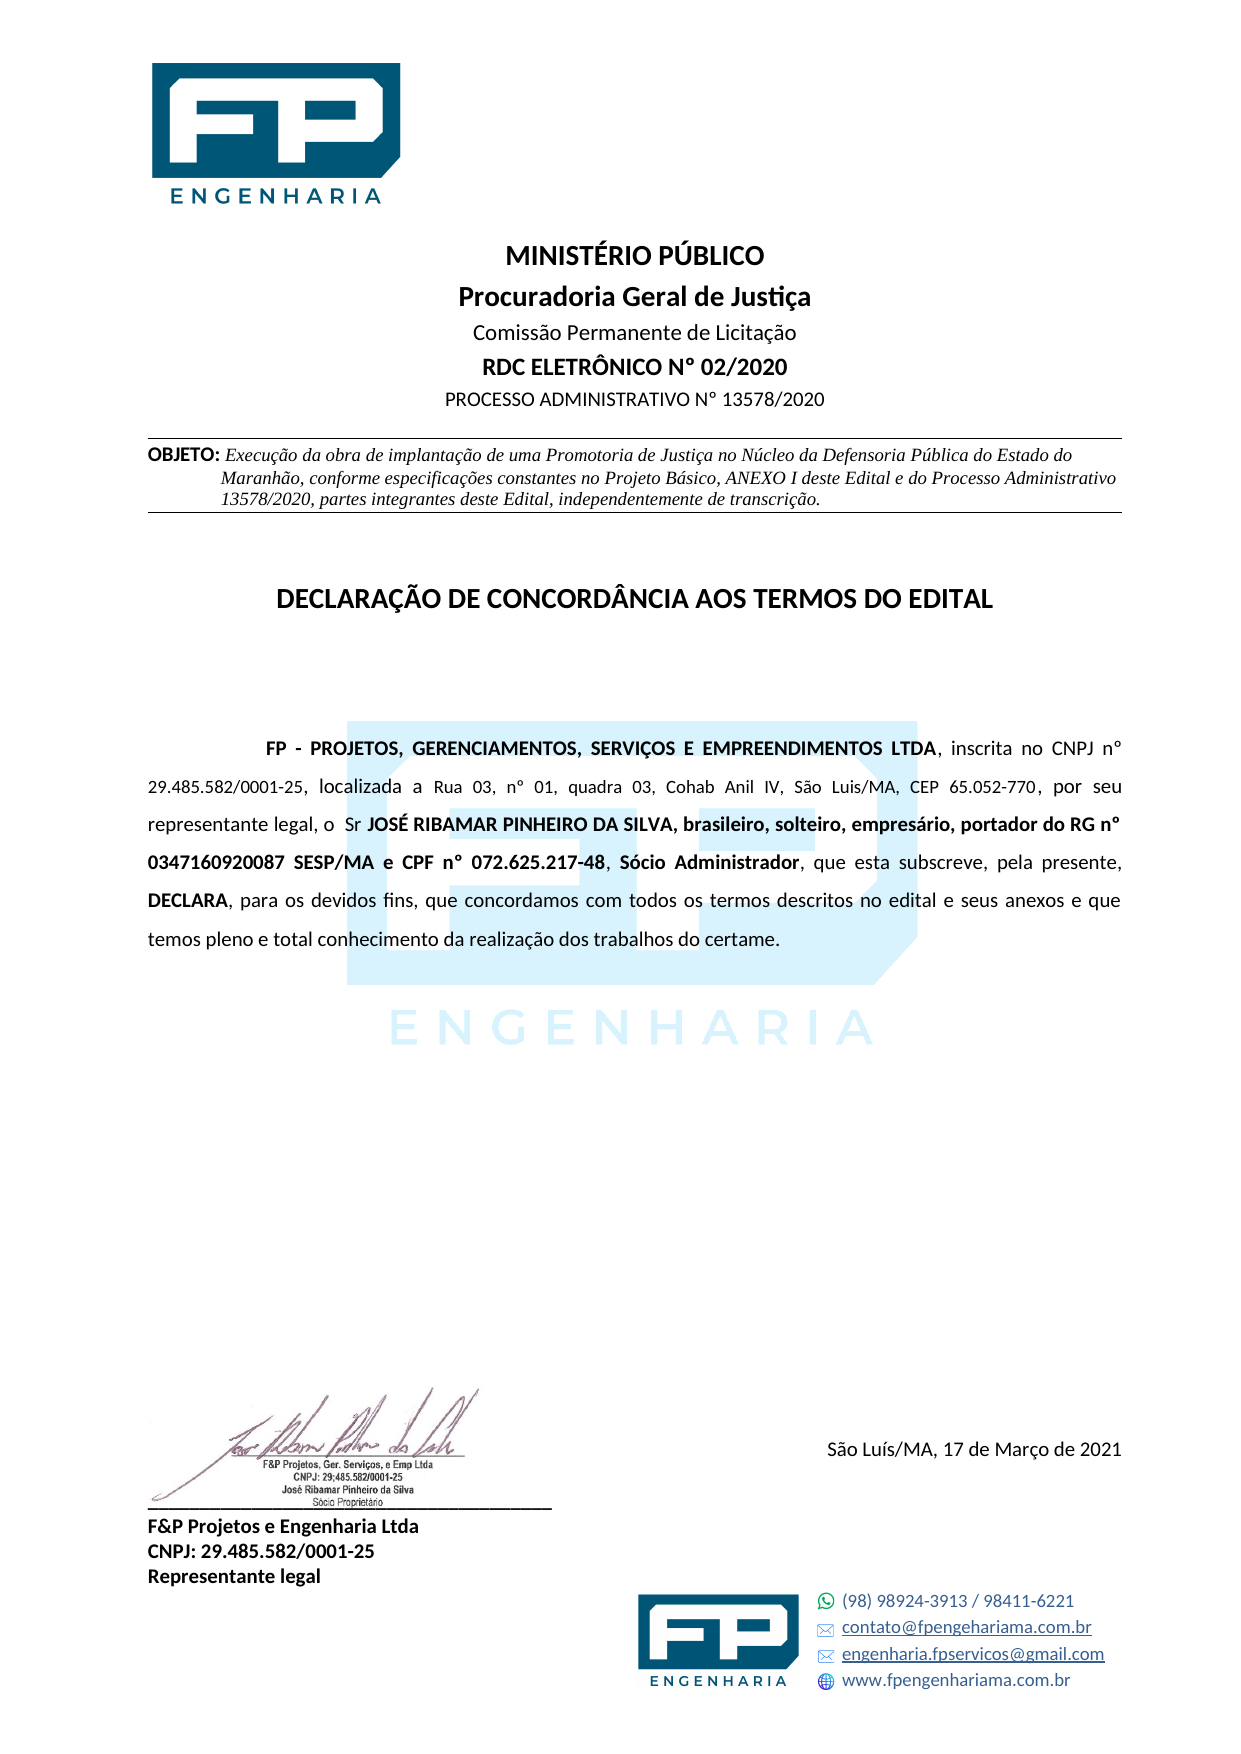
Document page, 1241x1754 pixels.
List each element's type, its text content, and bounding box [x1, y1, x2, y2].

picture [635, 1592, 801, 1691]
text FP - PROJETOS, GERENCIAMENTOS, SERVIÇOS E EMPREENDIMENTOS LTDA, inscrita no CNPJ nº 29.485.582/0001-25, localizada a Rua 03, nº 01, quadra 03, Cohab Anil IV, São Luis/MA, CEP 65.052-770, por seu representante legal, o Sr JOSÉ RIBAMAR PINHEIRO DA SILVA, brasileiro, solteiro, empresário, portador do RG nº 0347160920087 SESP/MA e CPF nº 072.625.217-48, Sócio Administrador, que esta subscreve, pela presente, DECLARA, para os devidos fins, que concordamos com todos os termos descritos no edital e seus anexos e que temos pleno e total conhecimento da realização dos trabalhos do certame. [148, 735, 1122, 951]
text DECLARAÇÃO DE CONCORDÂNCIA AOS TERMOS DO EDITAL [148, 580, 1122, 616]
picture [818, 1650, 835, 1663]
picture [816, 1672, 836, 1690]
picture [817, 1591, 835, 1611]
picture [147, 1382, 484, 1517]
picture [817, 1624, 834, 1637]
picture [147, 59, 403, 211]
